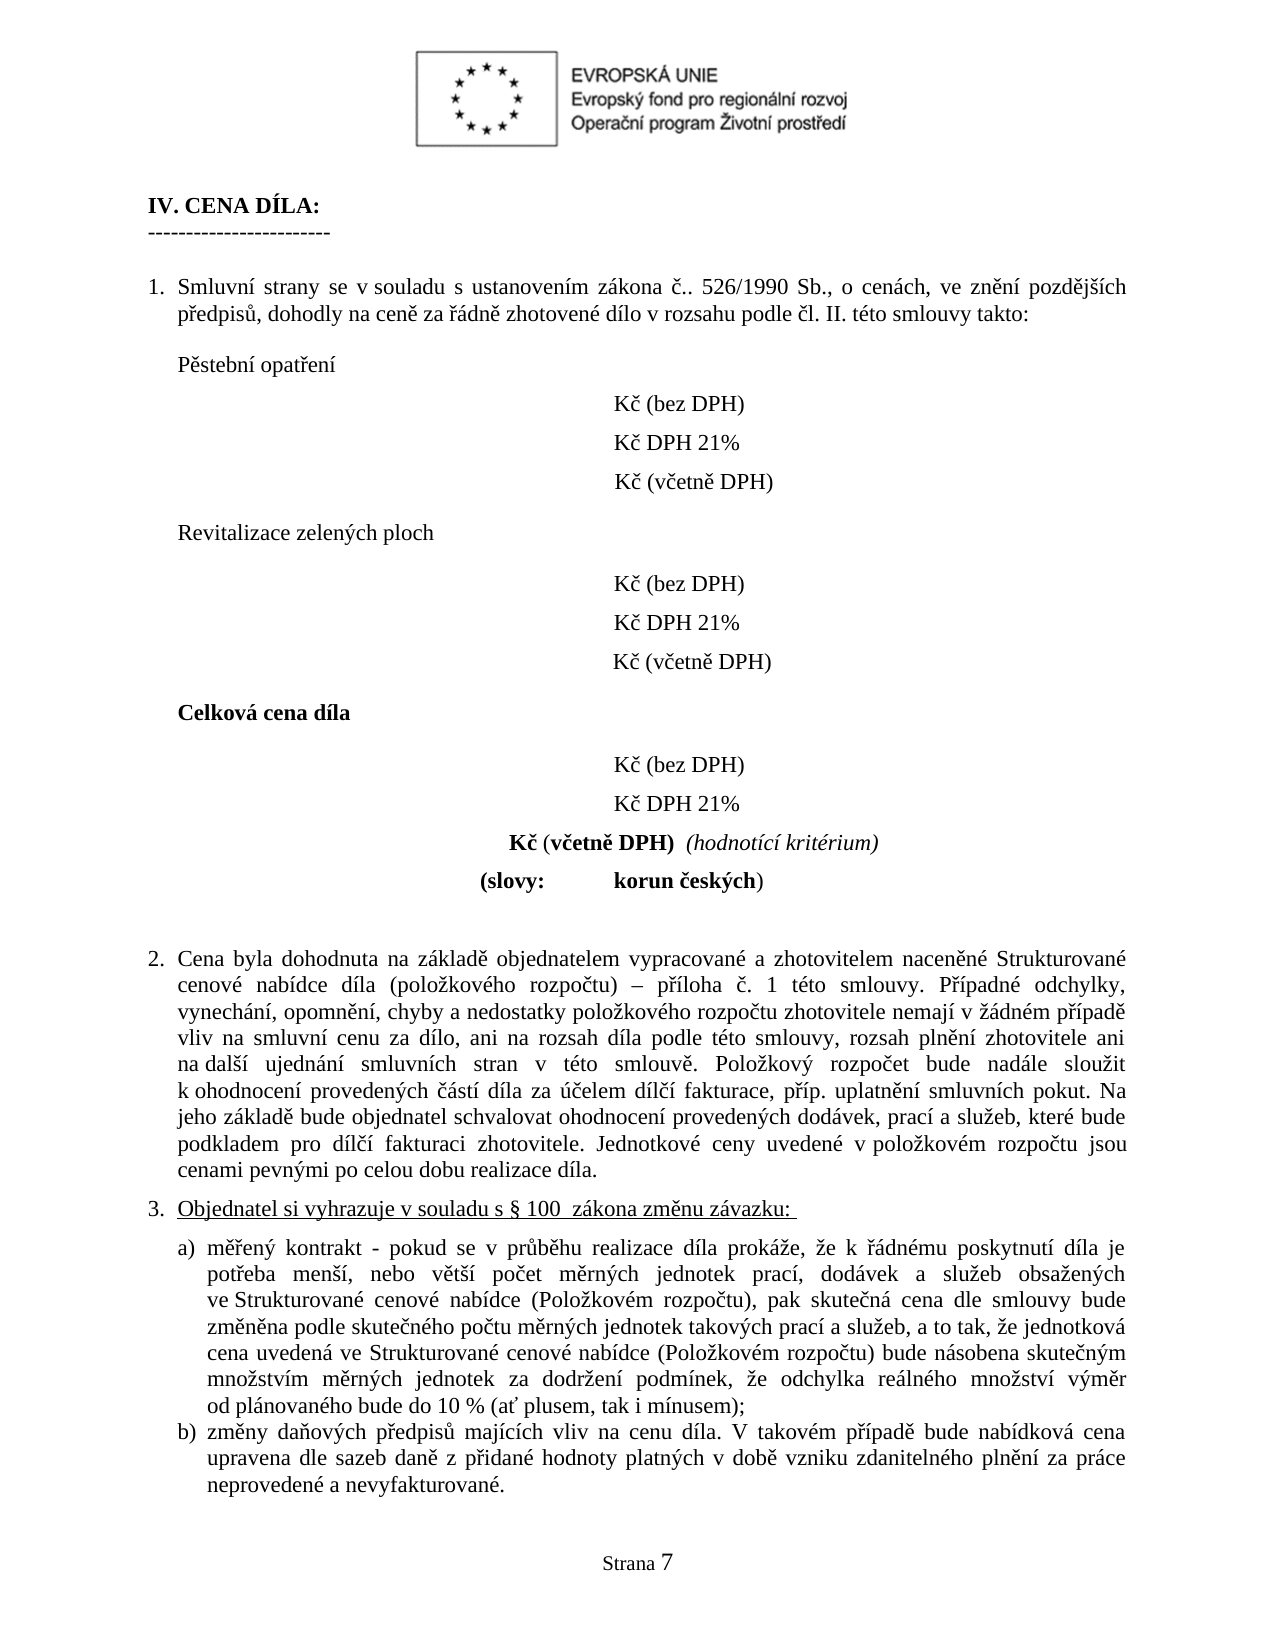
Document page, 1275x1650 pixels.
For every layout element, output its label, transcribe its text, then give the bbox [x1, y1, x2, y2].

list Smluvní strany se v souladu s ustanovením zákona č.. 526/1990 Sb., o cenách, ve znění pozdějších předpisů, dohodly na ceně za řádně zhotovené dílo v rozsahu podle čl. II. této smlouvy takto: [148, 273, 1127, 326]
picture [408, 44, 868, 164]
text Kč (včetně DPH) [148, 468, 1137, 494]
text Kč (bez DPH) [442, 570, 1137, 597]
text (slovy: korun českých) [148, 867, 1137, 894]
list b) změny daňových předpisů majících vliv na cenu díla. V takovém případě bude nabídková cena upravena dle sazeb daně z přidané hodnoty platných v době vzniku zdanitelného plnění za práce neprovedené a nevyfakturované. [177, 1418, 1127, 1497]
text Kč (bez DPH) [442, 390, 1137, 416]
list Cena byla dohodnuta na základě objednatelem vypracované a zhotovitelem naceněné Strukturované cenové nabídce díla (položkového rozpočtu) – příloha č. 1 této smlouvy. Případné odchylky, vynechání, opomnění, chyby a nedostatky položkového rozpočtu zhotovitele nemají v žádném případě vliv na smluvní cenu za dílo, ani na rozsah díla podle této smlouvy, rozsah plnění zhotovitele ani na další ujednání smluvních stran v této smlouvě. Položkový rozpočet bude nadále sloužit k ohodnocení provedených částí díla za účelem dílčí fakturace, příp. uplatnění smluvních pokut. Na jeho základě bude objednatel schvalovat ohodnocení provedených dodávek, prací a služeb, které bude podkladem pro dílčí fakturaci zhotovitele. Jednotkové ceny uvedené v položkovém rozpočtu jsou cenami pevnými po celou dobu realizace díla. [148, 945, 1127, 1182]
list Objednatel si vyhrazuje v souladu s § 100 zákona změnu závazku: [148, 1195, 1127, 1221]
text Kč (včetně DPH) [177, 648, 1127, 674]
text Revitalizace zelených ploch [177, 519, 1127, 545]
list a) měřený kontrakt - pokud se v průběhu realizace díla prokáže, že k řádnému poskytnutí díla je potřeba menší, nebo větší počet měrných jednotek prací, dodávek a služeb obsažených ve Strukturované cenové nabídce (Položkovém rozpočtu), pak skutečná cena dle smlouvy bude změněna podle skutečného počtu měrných jednotek takových prací a služeb, a to tak, že jednotková cena uvedená ve Strukturované cenové nabídce (Položkovém rozpočtu) bude násobena skutečným množstvím měrných jednotek za dodržení podmínek, že odchylka reálného množství výměr od plánovaného bude do 10 % (ať plusem, tak i mínusem); [177, 1234, 1127, 1418]
text ------------------------ [148, 218, 1137, 273]
text Celková cena díla [177, 699, 1127, 726]
text Kč DPH 21% [148, 790, 1137, 816]
text Kč (bez DPH) [442, 751, 1137, 777]
text Kč DPH 21% [148, 609, 1137, 636]
text Kč DPH 21% [148, 429, 1137, 455]
text Kč (včetně DPH) (hodnotící kritérium) [148, 828, 1137, 855]
text IV. CENA DÍLA: [148, 192, 1137, 218]
text Pěstební opatření [177, 351, 1127, 377]
